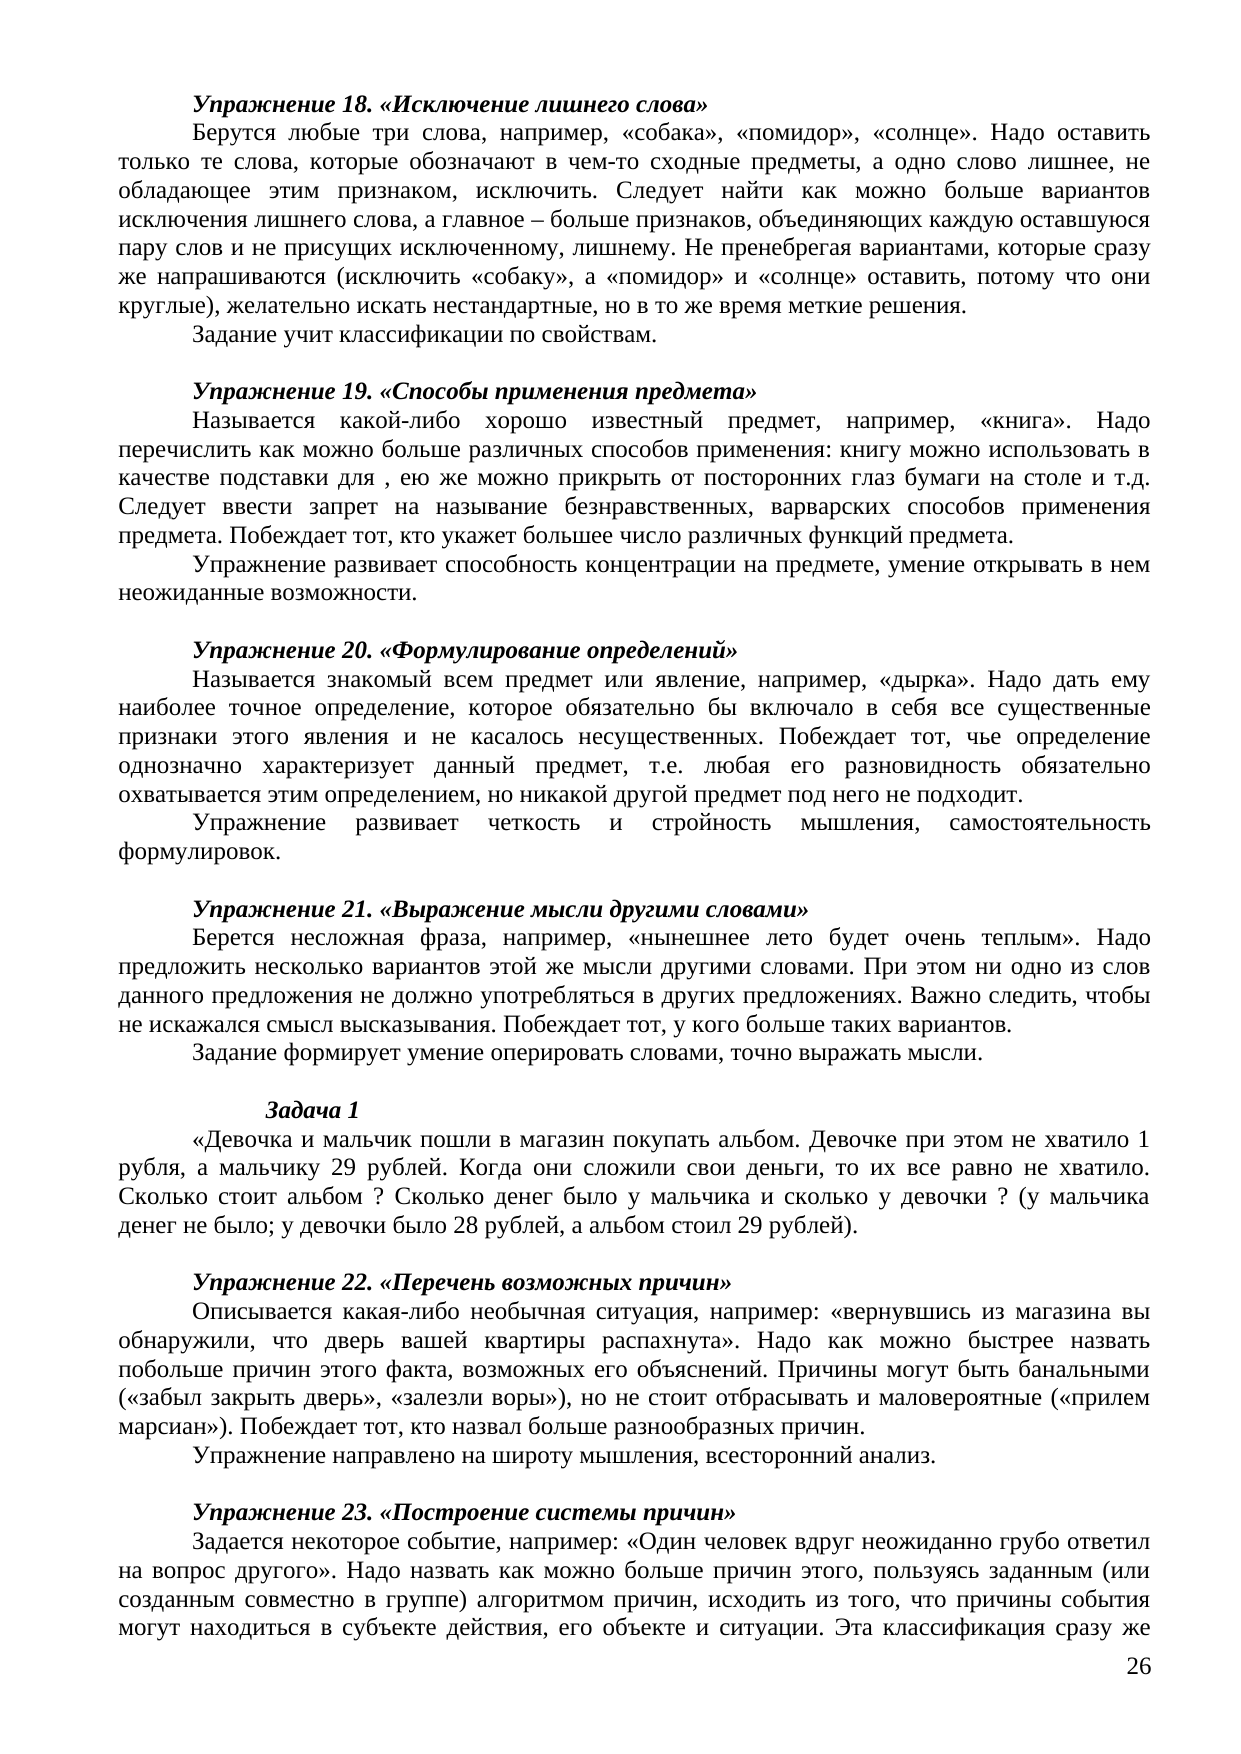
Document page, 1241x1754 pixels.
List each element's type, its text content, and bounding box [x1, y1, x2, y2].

text Берется несложная фраза, например, «нынешнее лето будет очень теплым». Надо предложить несколько вариантов этой же мысли другими словами. При этом ни одно из слов данного предложения не должно употребляться в других предложениях. Важно следить, чтобы не искажался смысл высказывания. Побеждает тот, у кого больше таких вариантов. [118, 922, 1152, 1037]
text Упражнение 20. «Формулирование определений» [118, 635, 1152, 664]
text Называется знакомый всем предмет или явление, например, «дырка». Надо дать ему наиболее точное определение, которое обязательно бы включало в себя все существенные признаки этого явления и не касалось несущественных. Побеждает тот, чье определение однозначно характеризует данный предмет, т.е. любая его разновидность обязательно охватывается этим определением, но никакой другой предмет под него не подходит. [118, 664, 1152, 807]
text Упражнение развивает четкость и стройность мышления, самостоятельность формулировок. [118, 807, 1152, 865]
text Упражнение направлено на широту мышления, всесторонний анализ. [118, 1440, 1152, 1469]
text Упражнение 22. «Перечень возможных причин» [118, 1267, 1152, 1296]
text «Девочка и мальчик пошли в магазин покупать альбом. Девочке при этом не хватило 1 рубля, а мальчику 29 рублей. Когда они сложили свои деньги, то их все равно не хватило. Сколько стоит альбом ? Сколько денег было у мальчика и сколько у девочки ? (у мальчика денег не было; у девочки было 28 рублей, а альбом стоил 29 рублей). [118, 1124, 1152, 1239]
text Задание формирует умение оперировать словами, точно выражать мысли. [118, 1037, 1152, 1066]
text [118, 1526, 1152, 1641]
text Задание учит классификации по свойствам. [118, 319, 1152, 347]
text Упражнение 19. «Способы применения предмета» [118, 376, 1152, 405]
text Упражнение 23. «Построение системы причин» [118, 1497, 1152, 1526]
text Задача 1 [118, 1095, 1152, 1124]
text Упражнение 21. «Выражение мысли другими словами» [118, 894, 1152, 922]
text Упражнение 18. «Исключение лишнего слова» [118, 89, 1152, 117]
text Называется какой-либо хорошо известный предмет, например, «книга». Надо перечислить как можно больше различных способов применения: книгу можно использовать в качестве подставки для , ею же можно прикрыть от посторонних глаз бумаги на столе и т.д. Следует ввести запрет на называние безнравственных, варварских способов применения предмета. Побеждает тот, кто укажет большее число различных функций предмета. [118, 405, 1152, 549]
text Берутся любые три слова, например, «собака», «помидор», «солнце». Надо оставить только те слова, которые обозначают в чем-то сходные предметы, а одно слово лишнее, не обладающее этим признаком, исключить. Следует найти как можно больше вариантов исключения лишнего слова, а главное – больше признаков, объединяющих каждую оставшуюся пару слов и не присущих исключенному, лишнему. Не пренебрегая вариантами, которые сразу же напрашиваются (исключить «собаку», а «помидор» и «солнце» оставить, потому что они круглые), желательно искать нестандартные, но в то же время меткие решения. [118, 117, 1152, 319]
text Описывается какая-либо необычная ситуация, например: «вернувшись из магазина вы обнаружили, что дверь вашей квартиры распахнута». Надо как можно быстрее назвать побольше причин этого факта, возможных его объяснений. Причины могут быть банальными («забыл закрыть дверь», «залезли воры»), но не стоит отбрасывать и маловероятные («прилем марсиан»). Побеждает тот, кто назвал больше разнообразных причин. [118, 1296, 1152, 1440]
text Упражнение развивает способность концентрации на предмете, умение открывать в нем неожиданные возможности. [118, 549, 1152, 606]
